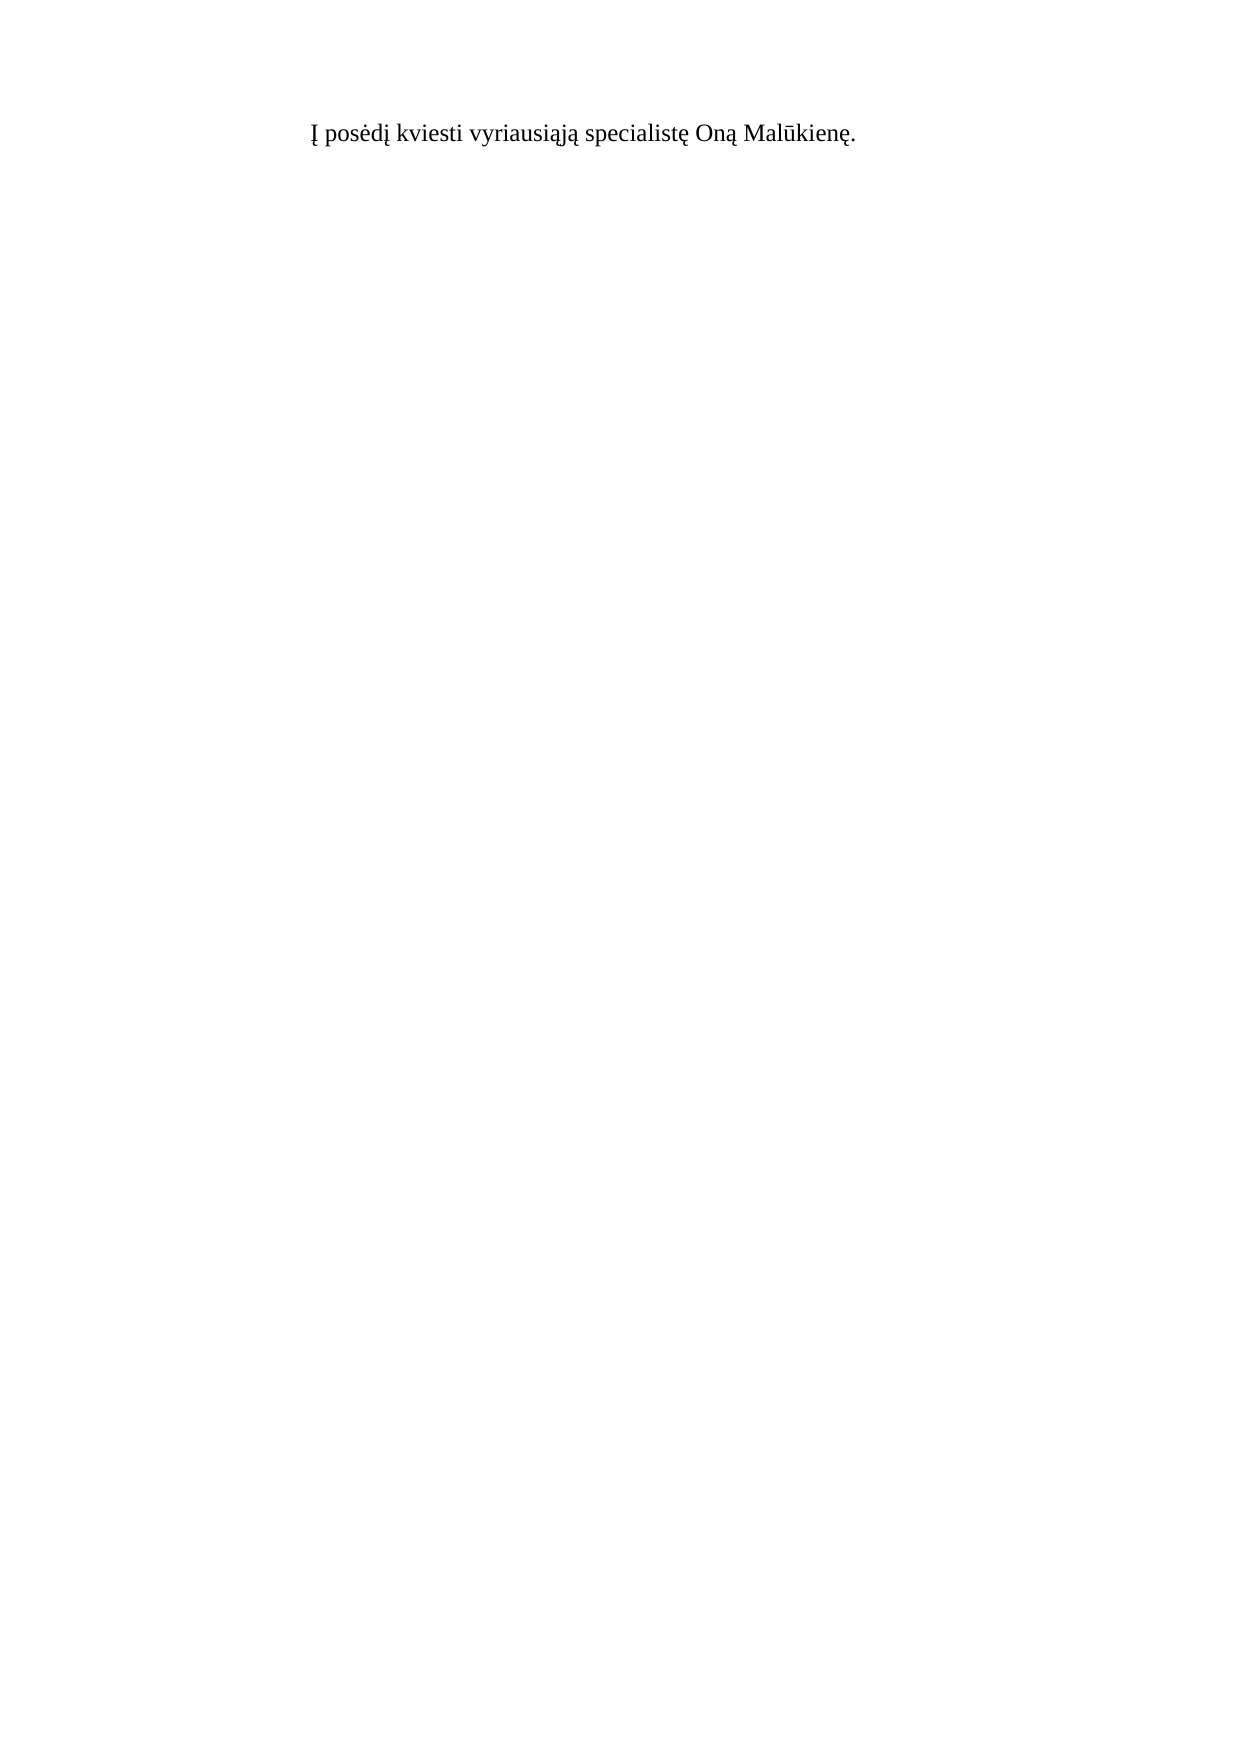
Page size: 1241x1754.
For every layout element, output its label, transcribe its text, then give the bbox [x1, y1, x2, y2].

text Į posėdį kviesti vyriausiąją specialistę Oną Malūkienę. [177, 118, 1181, 147]
